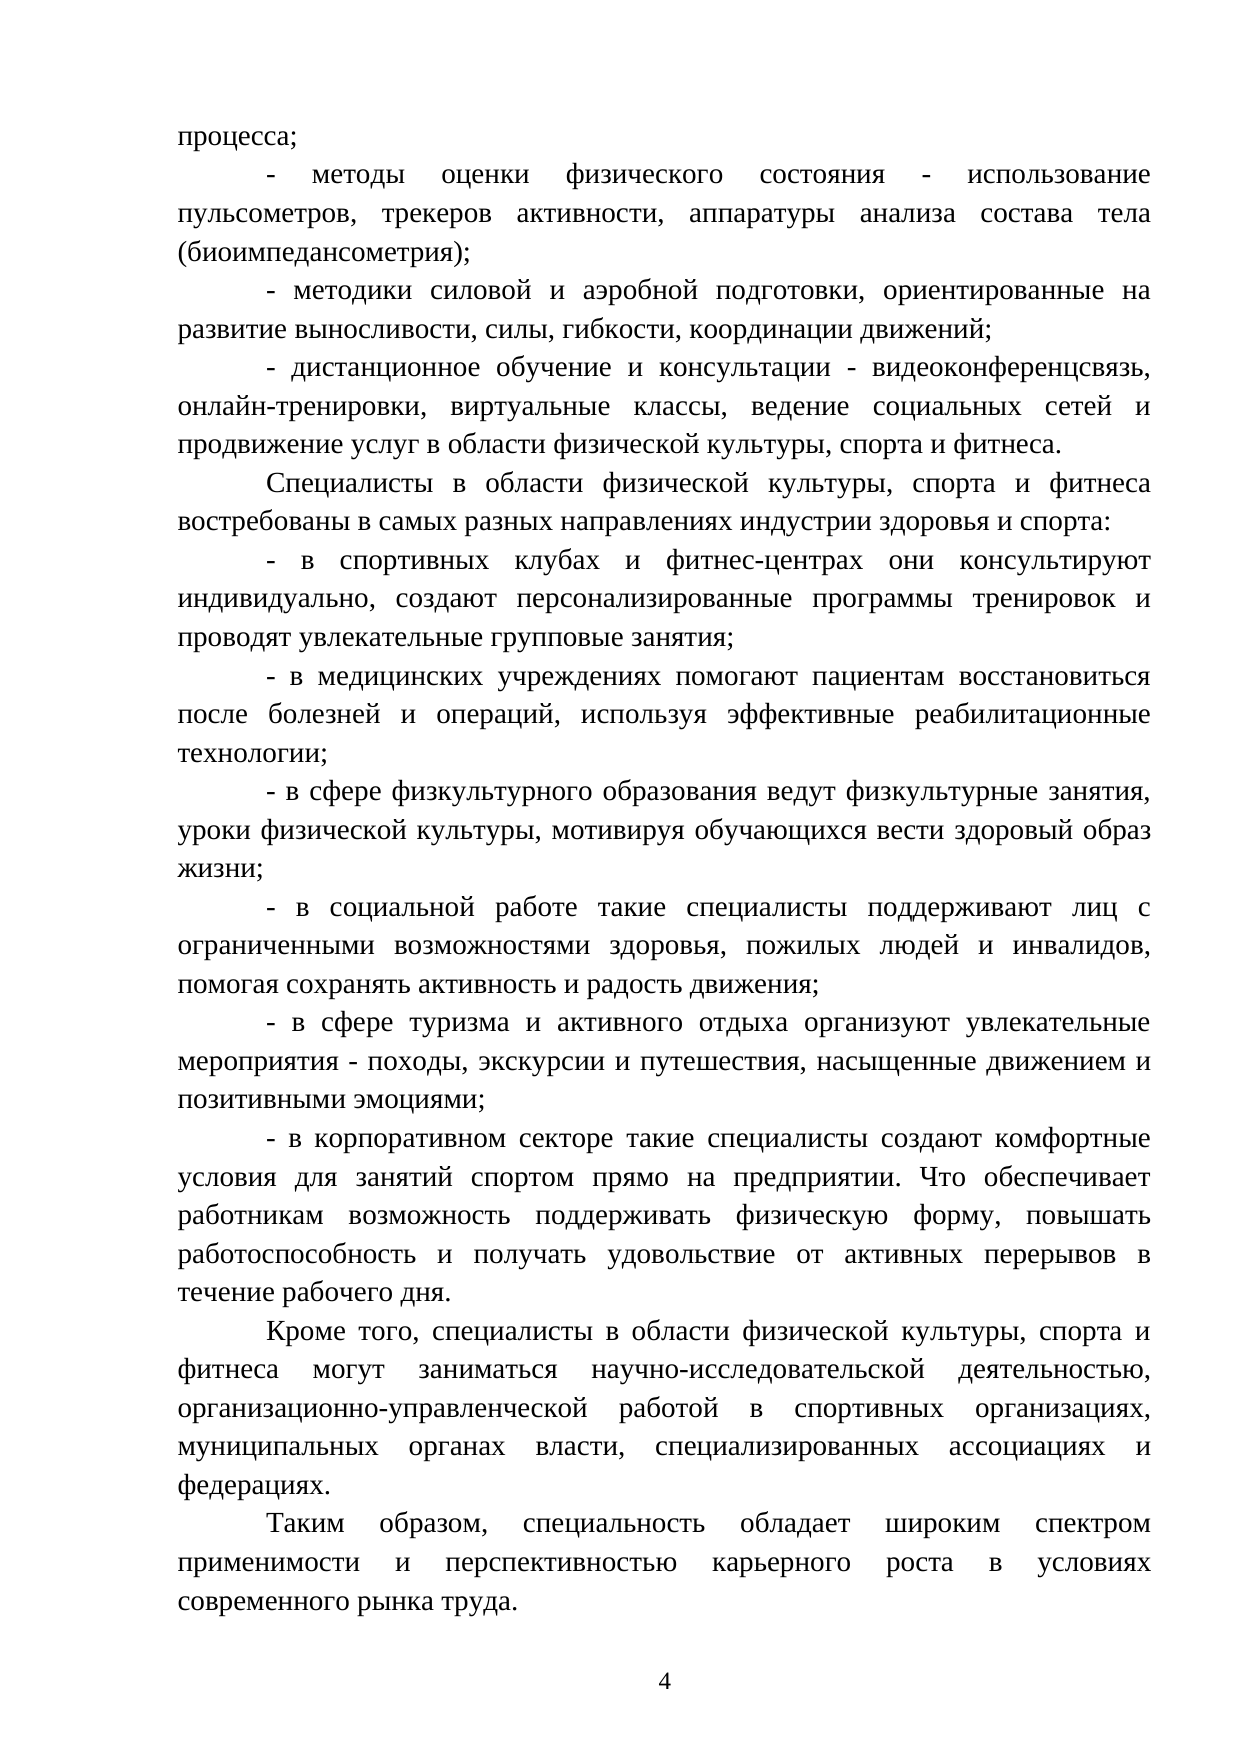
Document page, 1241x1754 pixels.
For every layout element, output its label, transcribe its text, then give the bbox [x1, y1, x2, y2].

text - в сфере физкультурного образования ведут физкультурные занятия, уроки физической культуры, мотивируя обучающихся вести здоровый образ жизни; [177, 773, 1152, 884]
text - в медицинских учреждениях помогают пациентам восстановиться после болезней и операций, используя эффективные реабилитационные технологии; [177, 658, 1152, 768]
text - методики силовой и аэробной подготовки, ориентированные на развитие выносливости, силы, гибкости, координации движений; [177, 272, 1152, 344]
text - в сфере туризма и активного отдыха организуют увлекательные мероприятия - походы, экскурсии и путешествия, насыщенные движением и позитивными эмоциями; [177, 1004, 1152, 1115]
text Специалисты в области физической культуры, спорта и фитнеса востребованы в самых разных направлениях индустрии здоровья и спорта: [177, 465, 1152, 537]
text - методы оценки физического состояния - использование пульсометров, трекеров активности, аппаратуры анализа состава тела (биоимпедансометрия); [177, 157, 1152, 267]
text - в спортивных клубах и фитнес-центрах они консультируют индивидуально, создают персонализированные программы тренировок и проводят увлекательные групповые занятия; [177, 542, 1152, 653]
text - в корпоративном секторе такие специалисты создают комфортные условия для занятий спортом прямо на предприятии. Что обеспечивает работникам возможность поддерживать физическую форму, повышать работоспособность и получать удовольствие от активных перерывов в течение рабочего дня. [177, 1120, 1152, 1308]
text - дистанционное обучение и консультации - видеоконференцсвязь, онлайн-тренировки, виртуальные классы, ведение социальных сетей и продвижение услуг в области физической культуры, спорта и фитнеса. [177, 349, 1152, 460]
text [177, 118, 1152, 152]
text Кроме того, специалисты в области физической культуры, спорта и фитнеса могут заниматься научно-исследовательской деятельностью, организационно-управленческой работой в спортивных организациях, муниципальных органах власти, специализированных ассоциациях и федерациях. [177, 1313, 1152, 1501]
text - в социальной работе такие специалисты поддерживают лиц с ограниченными возможностями здоровья, пожилых людей и инвалидов, помогая сохранять активность и радость движения; [177, 889, 1152, 999]
text Таким образом, специальность обладает широким спектром применимости и перспективностью карьерного роста в условиях современного рынка труда. [177, 1506, 1152, 1616]
